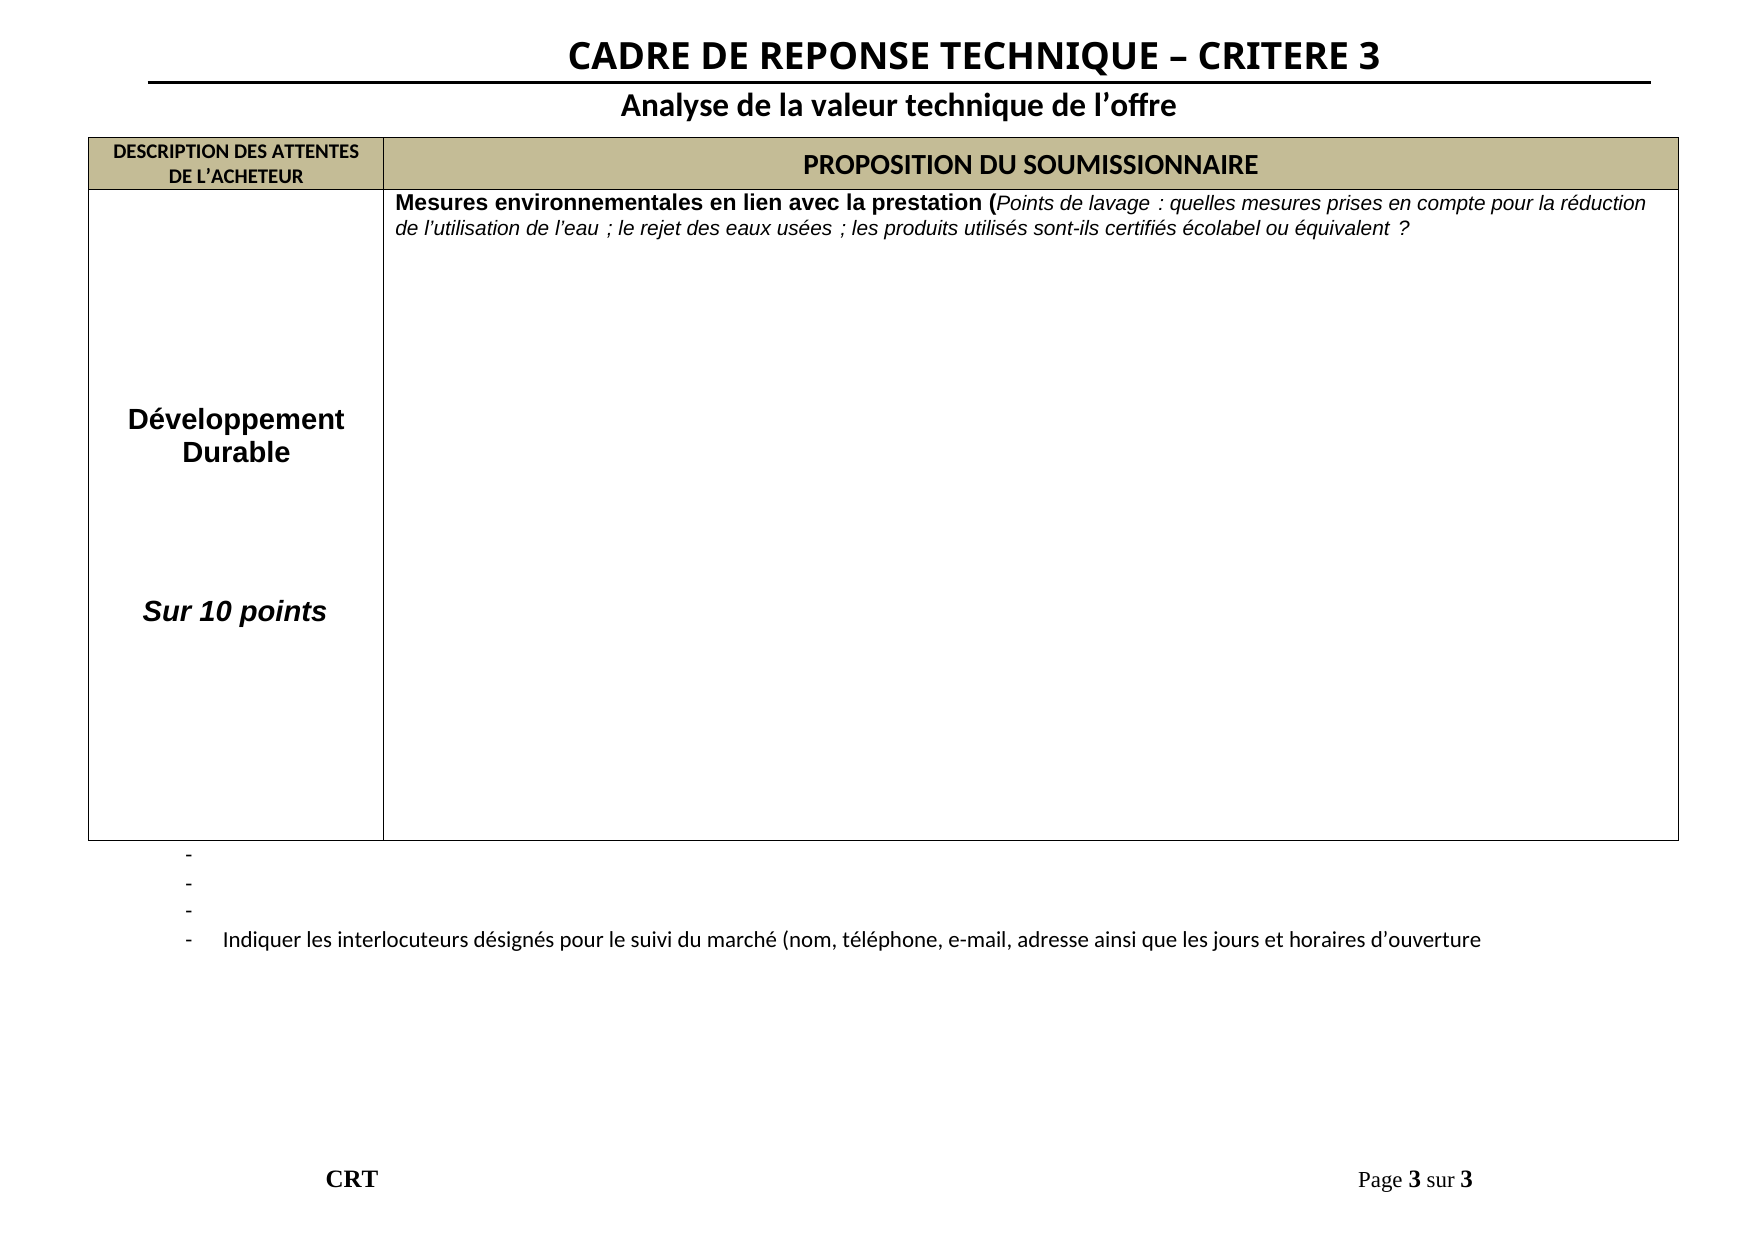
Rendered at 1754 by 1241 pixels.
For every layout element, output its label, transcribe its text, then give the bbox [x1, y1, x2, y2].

text Analyse de la valeur technique de l’offre [148, 84, 1651, 124]
list Indiquer les interlocuteurs désignés pour le suivi du marché (nom, téléphone, e-mail, adresse ainsi que les jours et horaires d’ouverture [185, 925, 1651, 953]
table_cell Mesures environnementales en lien avec la prestation (Points de lavage : quelles mesures prises en compte pour la réduction de l’utilisation de l’eau ; le rejet des eaux usées ; les produits utilisés sont-ils certifiés écolabel ou équivalent ? [384, 190, 1678, 839]
table_header PROPOSITION DU SOUMISSIONNAIRE [384, 138, 1678, 189]
table_cell Développement Durable Sur 10 points [89, 190, 383, 839]
table_header CADRE DE REPONSE TECHNIQUE – CRITERE 3 [148, 30, 1651, 81]
table_header DESCRIPTION DES ATTENTES DE L’ACHETEUR [89, 138, 383, 189]
